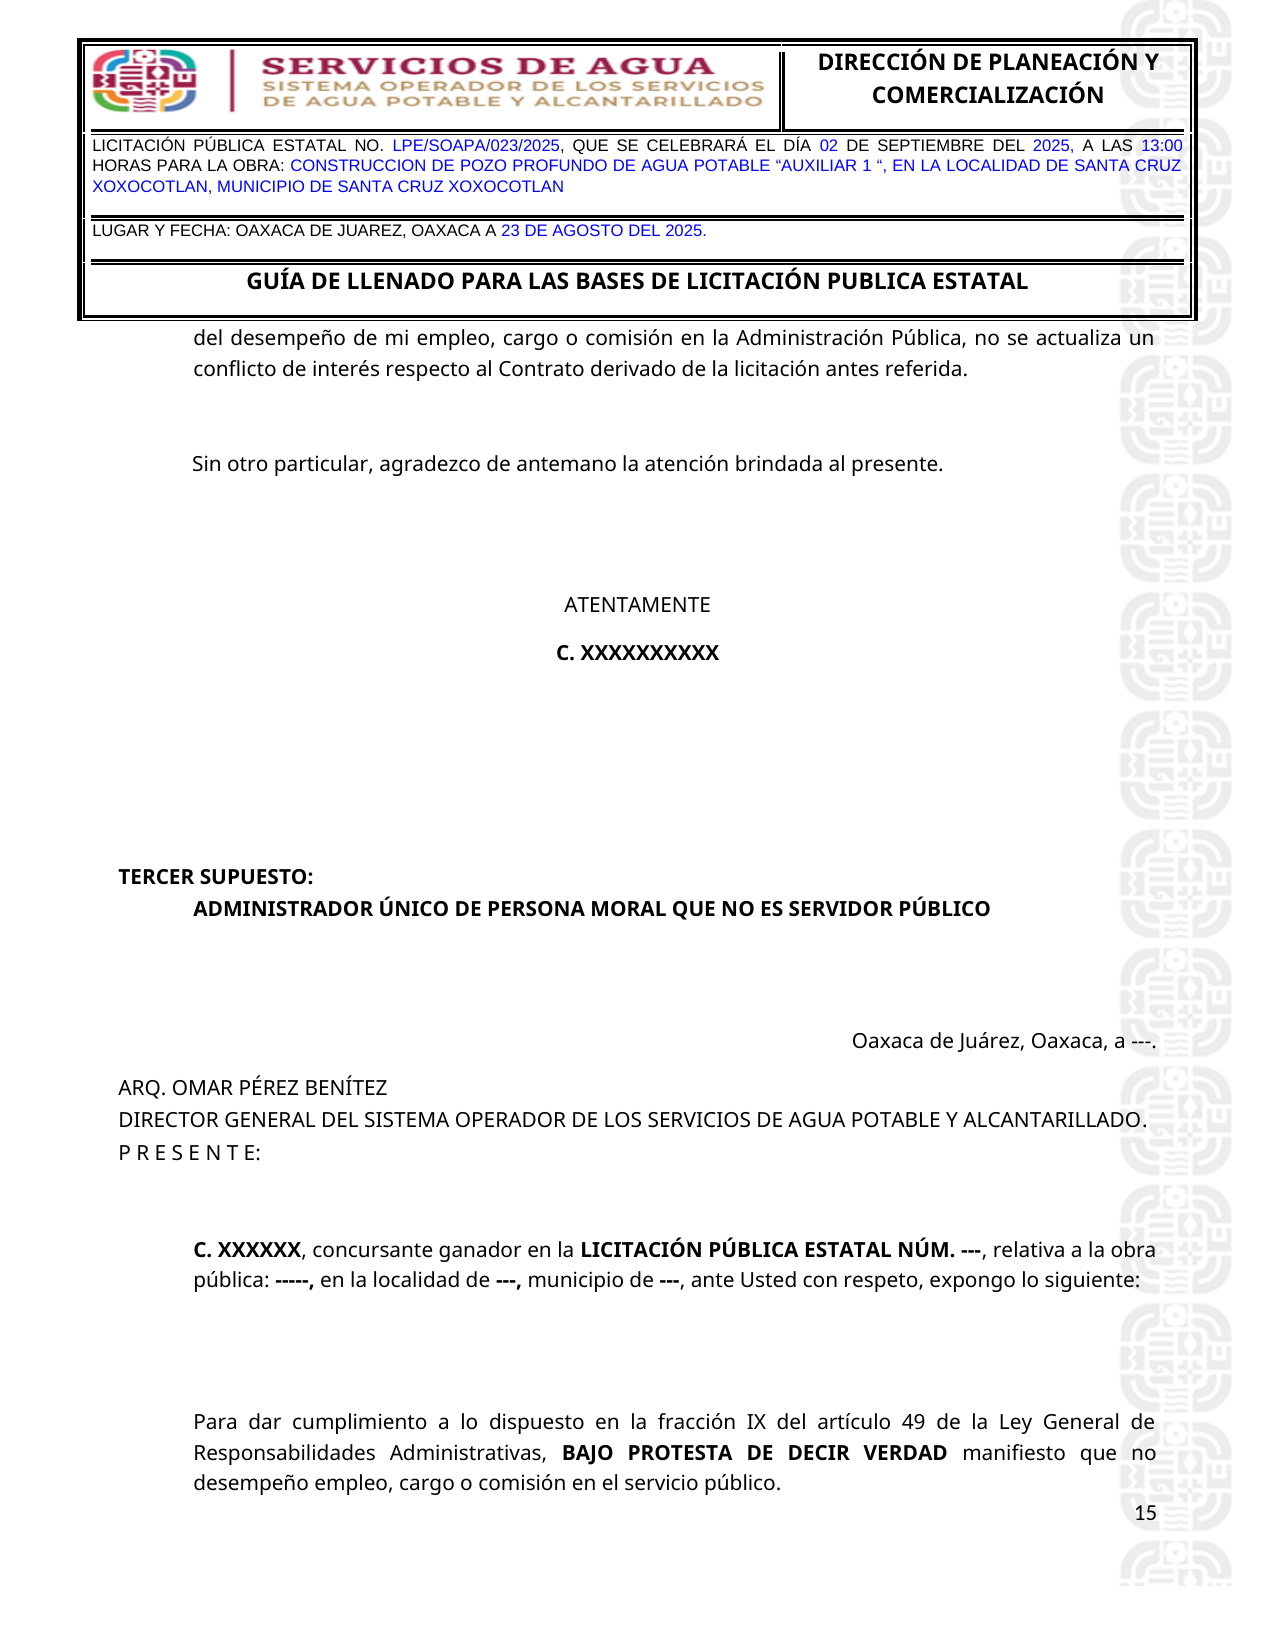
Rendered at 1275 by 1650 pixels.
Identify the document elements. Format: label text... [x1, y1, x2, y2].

text ARQ. OMAR PÉREZ BENÍTEZ [118, 1073, 1167, 1101]
picture [1105, 42, 1194, 320]
text ATENTAMENTE [118, 591, 1157, 619]
text P R E S E N T E: [118, 1138, 1167, 1167]
text TERCER SUPUESTO: [118, 862, 1167, 890]
text Oaxaca de Juárez, Oaxaca, a ---. [118, 1026, 1157, 1054]
picture [1106, 56, 1114, 67]
text C. XXXXXXXXXX [118, 638, 1157, 666]
picture [88, 46, 773, 123]
text C. XXXXXX, concursante ganador en la LICITACIÓN PÚBLICA ESTATAL NÚM. ---, relativa a la obra pública: -----, en la localidad de ---, municipio de ---, ante Usted con respeto, expongo lo siguiente: [193, 1235, 1157, 1294]
text Sin otro particular, agradezco de antemano la atención brindada al presente. [118, 449, 1157, 477]
text Para dar cumplimiento a lo dispuesto en la fracción IX del artículo 49 de la Ley General de Responsabilidades Administrativas, BAJO PROTESTA DE DECIR VERDAD manifiesto que no desempeño empleo, cargo o comisión en el servicio público. [193, 1407, 1157, 1497]
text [193, 154, 1157, 215]
picture [1105, 0, 1235, 1586]
text DIRECTOR GENERAL DEL SISTEMA OPERADOR DE LOS SERVICIOS DE AGUA POTABLE Y ALCANTARILLADO. [118, 1106, 1167, 1134]
text ADMINISTRADOR ÚNICO DE PERSONA MORAL QUE NO ES SERVIDOR PÚBLICO [193, 894, 1167, 923]
